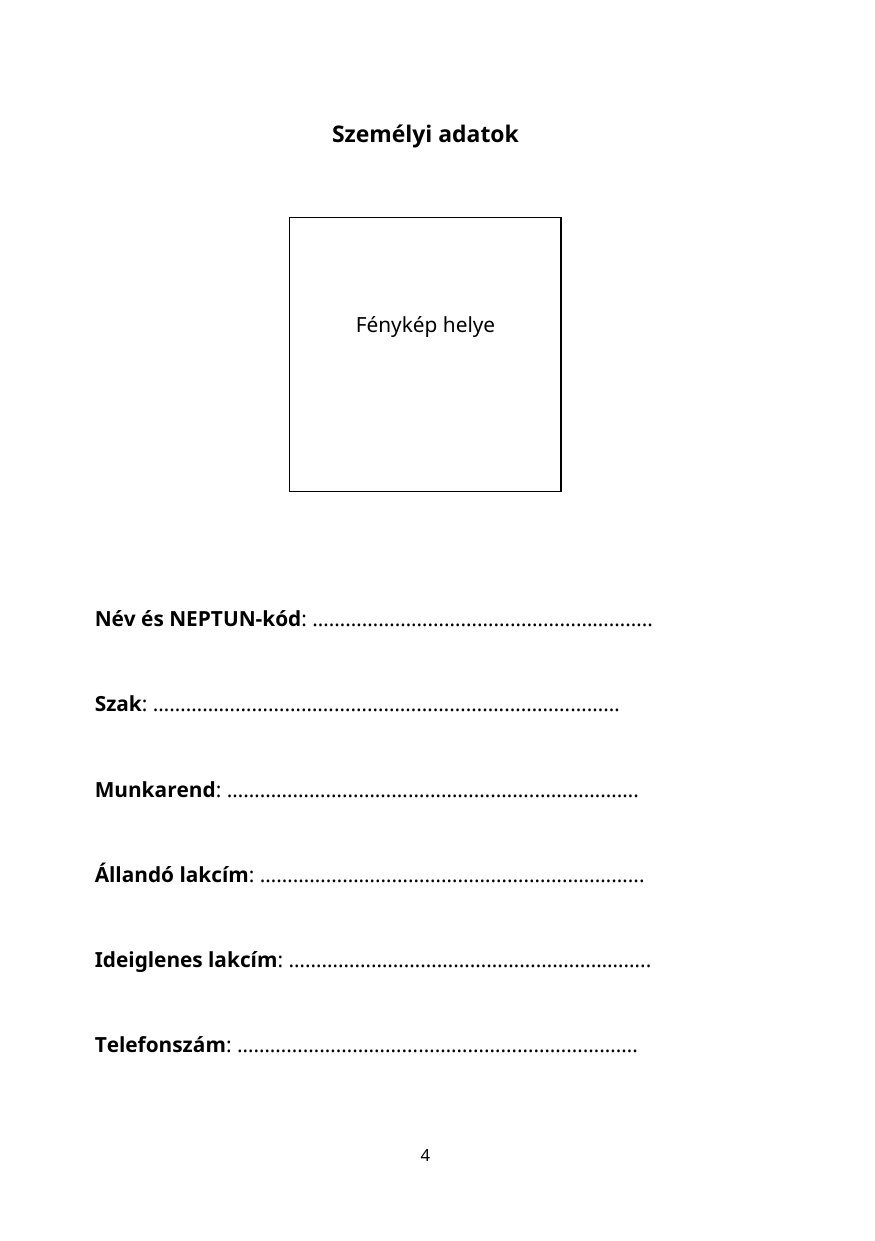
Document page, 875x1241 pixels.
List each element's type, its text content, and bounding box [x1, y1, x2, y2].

text Személyi adatok [94, 118, 756, 149]
text Szak: ……………………………………………………….………………… [94, 689, 756, 718]
text Telefonszám: ………………………………………………………………. [94, 1030, 756, 1059]
text Állandó lakcím: ………………………………………….………………... [94, 860, 756, 888]
text Név és NEPTUN-kód: …………………………………………………….. [94, 604, 756, 633]
text Ideiglenes lakcím: ………………………………………….…………….. [94, 945, 756, 974]
text Munkarend: ………………………………………….…….………………. [94, 775, 756, 803]
